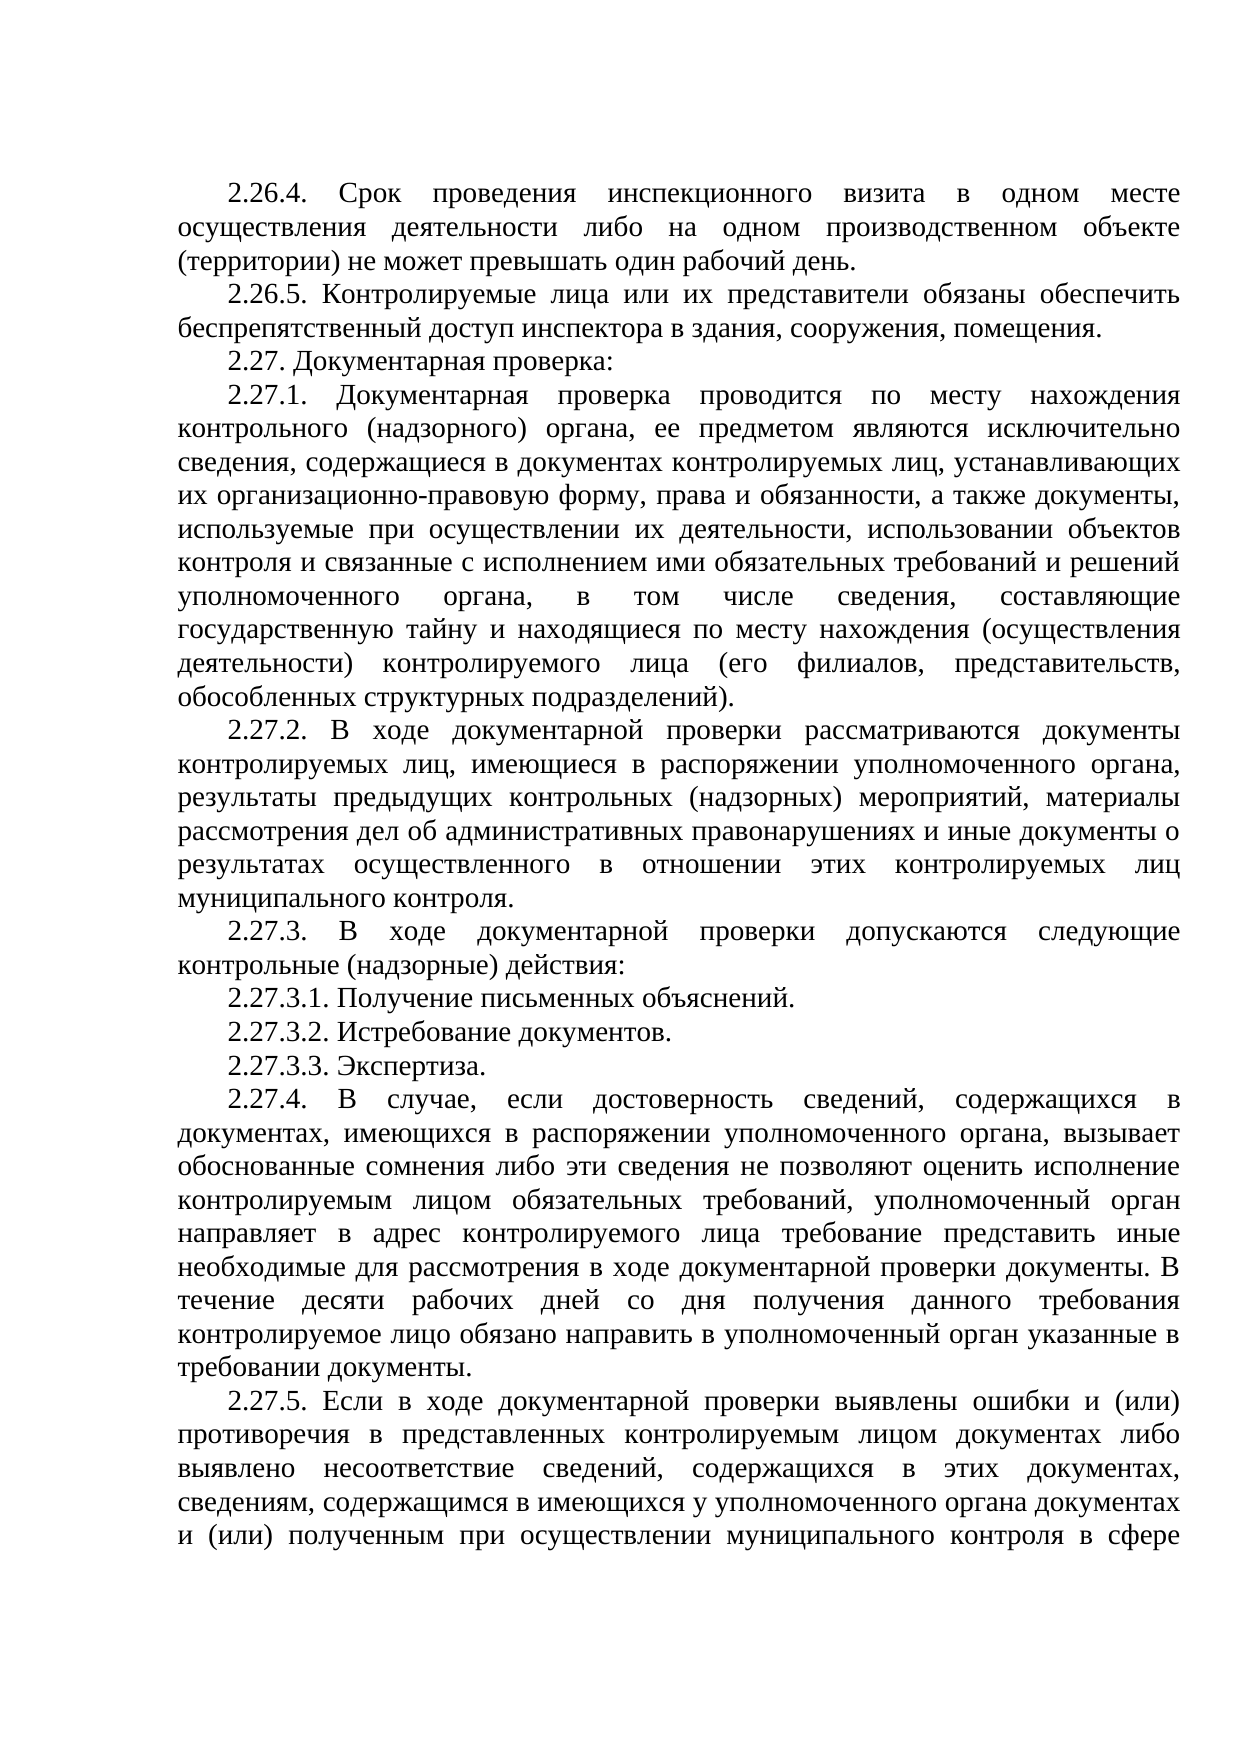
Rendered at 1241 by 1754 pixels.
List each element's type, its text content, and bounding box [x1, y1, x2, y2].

text 2.26.5. Контролируемые лица или их представители обязаны обеспечить беспрепятственный доступ инспектора в здания, сооружения, помещения. [177, 276, 1181, 343]
text 2.27.3.1. Получение письменных объяснений. [177, 981, 1181, 1014]
text 2.26.4. Срок проведения инспекционного визита в одном месте осуществления деятельности либо на одном производственном объекте (территории) не может превышать один рабочий день. [177, 176, 1181, 276]
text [177, 1383, 1181, 1551]
text 2.27.3. В ходе документарной проверки допускаются следующие контрольные (надзорные) действия: [177, 913, 1181, 981]
text 2.27.2. В ходе документарной проверки рассматриваются документы контролируемых лиц, имеющиеся в распоряжении уполномоченного органа, результаты предыдущих контрольных (надзорных) мероприятий, материалы рассмотрения дел об административных правонарушениях и иные документы о результатах осуществленного в отношении этих контролируемых лиц муниципального контроля. [177, 712, 1181, 913]
text 2.27. Документарная проверка: [177, 343, 1181, 377]
text 2.27.3.3. Экспертиза. [177, 1048, 1181, 1081]
text 2.27.4. В случае, если достоверность сведений, содержащихся в документах, имеющихся в распоряжении уполномоченного органа, вызывает обоснованные сомнения либо эти сведения не позволяют оценить исполнение контролируемым лицом обязательных требований, уполномоченный орган направляет в адрес контролируемого лица требование представить иные необходимые для рассмотрения в ходе документарной проверки документы. В течение десяти рабочих дней со дня получения данного требования контролируемое лицо обязано направить в уполномоченный орган указанные в требовании документы. [177, 1081, 1181, 1383]
text 2.27.3.2. Истребование документов. [177, 1014, 1181, 1048]
text 2.27.1. Документарная проверка проводится по месту нахождения контрольного (надзорного) органа, ее предметом являются исключительно сведения, содержащиеся в документах контролируемых лиц, устанавливающих их организационно-правовую форму, права и обязанности, а также документы, используемые при осуществлении их деятельности, использовании объектов контроля и связанные с исполнением ими обязательных требований и решений уполномоченного органа, в том числе сведения, составляющие государственную тайну и находящиеся по месту нахождения (осуществления деятельности) контролируемого лица (его филиалов, представительств, обособленных структурных подразделений). [177, 377, 1181, 712]
